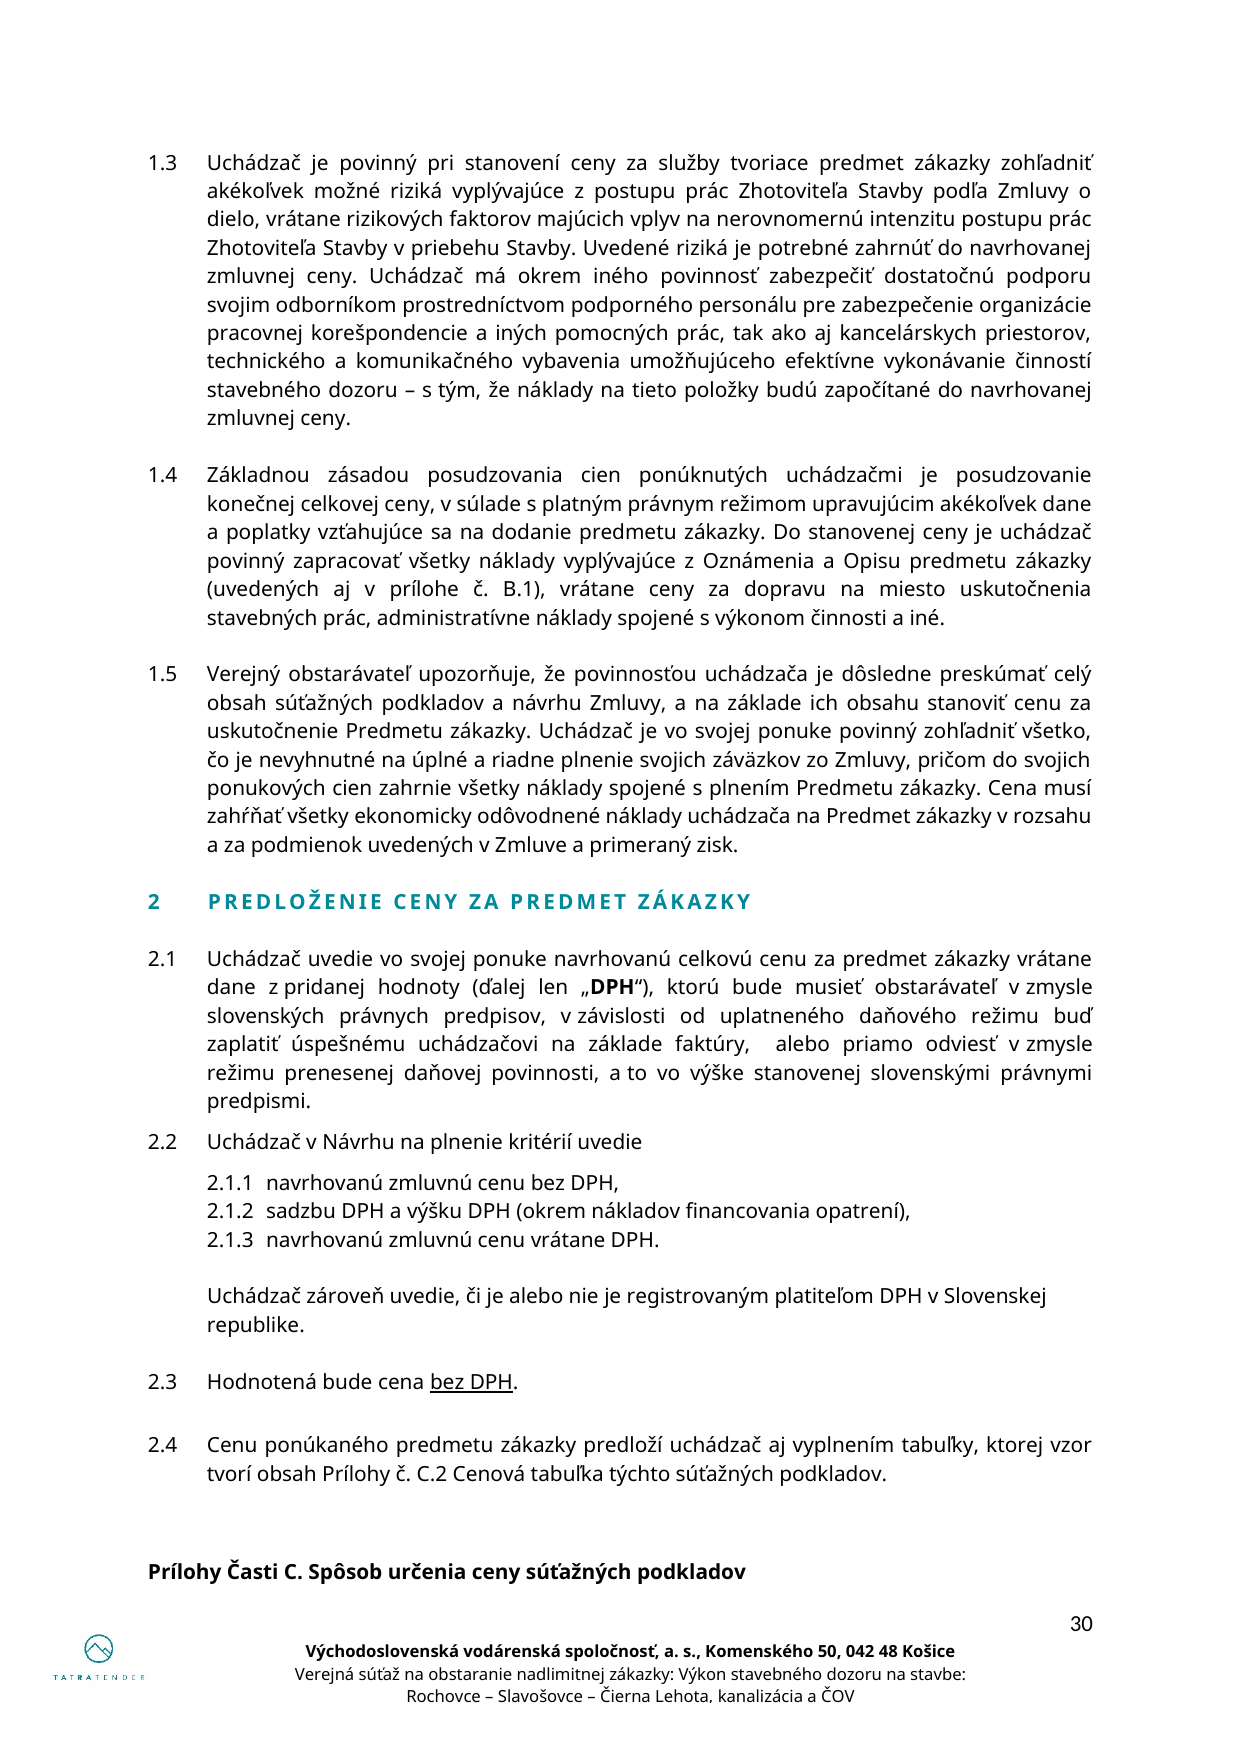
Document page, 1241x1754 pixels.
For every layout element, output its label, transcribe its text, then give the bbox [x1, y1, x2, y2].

subtitle sadzbu DPH a výšku DPH (okrem nákladov financovania opatrení), [207, 1196, 1093, 1225]
list Predloženie ceny za predmet zákazky [148, 887, 1093, 915]
subtitle Uchádzač je povinný pri stanovení ceny za služby tvoriace predmet zákazky zohľadniť akékoľvek možné riziká vyplývajúce z postupu prác Zhotoviteľa Stavby podľa Zmluvy o dielo, vrátane rizikových faktorov majúcich vplyv na nerovnomernú intenzitu postupu prác Zhotoviteľa Stavby v priebehu Stavby. Uvedené riziká je potrebné zahrnúť do navrhovanej zmluvnej ceny. Uchádzač má okrem iného povinnosť zabezpečiť dostatočnú podporu svojim odborníkom prostredníctvom podporného personálu pre zabezpečenie organizácie pracovnej korešpondencie a iných pomocných prác, tak ako aj kancelárskych priestorov, technického a komunikačného vybavenia umožňujúceho efektívne vykonávanie činností stavebného dozoru – s tým, že náklady na tieto položky budú započítané do navrhovanej zmluvnej ceny. [148, 148, 1093, 432]
subtitle Verejný obstarávateľ upozorňuje, že povinnosťou uchádzača je dôsledne preskúmať celý obsah súťažných podkladov a návrhu Zmluvy, a na základe ich obsahu stanoviť cenu za uskutočnenie Predmetu zákazky. Uchádzač je vo svojej ponuke povinný zohľadniť všetko, čo je nevyhnutné na úplné a riadne plnenie svojich záväzkov zo Zmluvy, pričom do svojich ponukových cien zahrnie všetky náklady spojené s plnením Predmetu zákazky. Cena musí zahŕňať všetky ekonomicky odôvodnené náklady uchádzača na Predmet zákazky v rozsahu a za podmienok uvedených v Zmluve a primeraný zisk. [148, 659, 1093, 858]
text Prílohy Časti C. Spôsob určenia ceny súťažných podkladov [148, 1557, 1093, 1585]
subtitle Základnou zásadou posudzovania cien ponúknutých uchádzačmi je posudzovanie konečnej celkovej ceny, v súlade s platným právnym režimom upravujúcim akékoľvek dane a poplatky vzťahujúce sa na dodanie predmetu zákazky. Do stanovenej ceny je uchádzač povinný zapracovať všetky náklady vyplývajúce z Oznámenia a Opisu predmetu zákazky (uvedených aj v prílohe č. B.1), vrátane ceny za dopravu na miesto uskutočnenia stavebných prác, administratívne náklady spojené s výkonom činnosti a iné. [148, 460, 1093, 631]
picture [32, 1610, 165, 1704]
subtitle Uchádzač v Návrhu na plnenie kritérií uvedie [148, 1127, 1093, 1155]
subtitle Hodnotená bude cena bez DPH. [148, 1367, 1093, 1395]
text Uchádzač zároveň uvedie, či je alebo nie je registrovaným platiteľom DPH v Slovenskej republike. [207, 1282, 1093, 1338]
subtitle Cenu ponúkaného predmetu zákazky predloží uchádzač aj vyplnením tabuľky, ktorej vzor tvorí obsah Prílohy č. C.2 Cenová tabuľka týchto súťažných podkladov. [148, 1431, 1093, 1487]
subtitle Uchádzač uvedie vo svojej ponuke navrhovanú celkovú cenu za predmet zákazky vrátane dane z pridanej hodnoty (ďalej len „DPH“), ktorú bude musieť obstarávateľ v zmysle slovenských právnych predpisov, v závislosti od uplatneného daňového režimu buď zaplatiť úspešnému uchádzačovi na základe faktúry, alebo priamo odviesť v zmysle režimu prenesenej daňovej povinnosti, a to vo výške stanovenej slovenskými právnymi predpismi. [148, 944, 1093, 1114]
subtitle navrhovanú zmluvnú cenu vrátane DPH. [207, 1225, 1093, 1253]
subtitle navrhovanú zmluvnú cenu bez DPH, [207, 1168, 1093, 1196]
